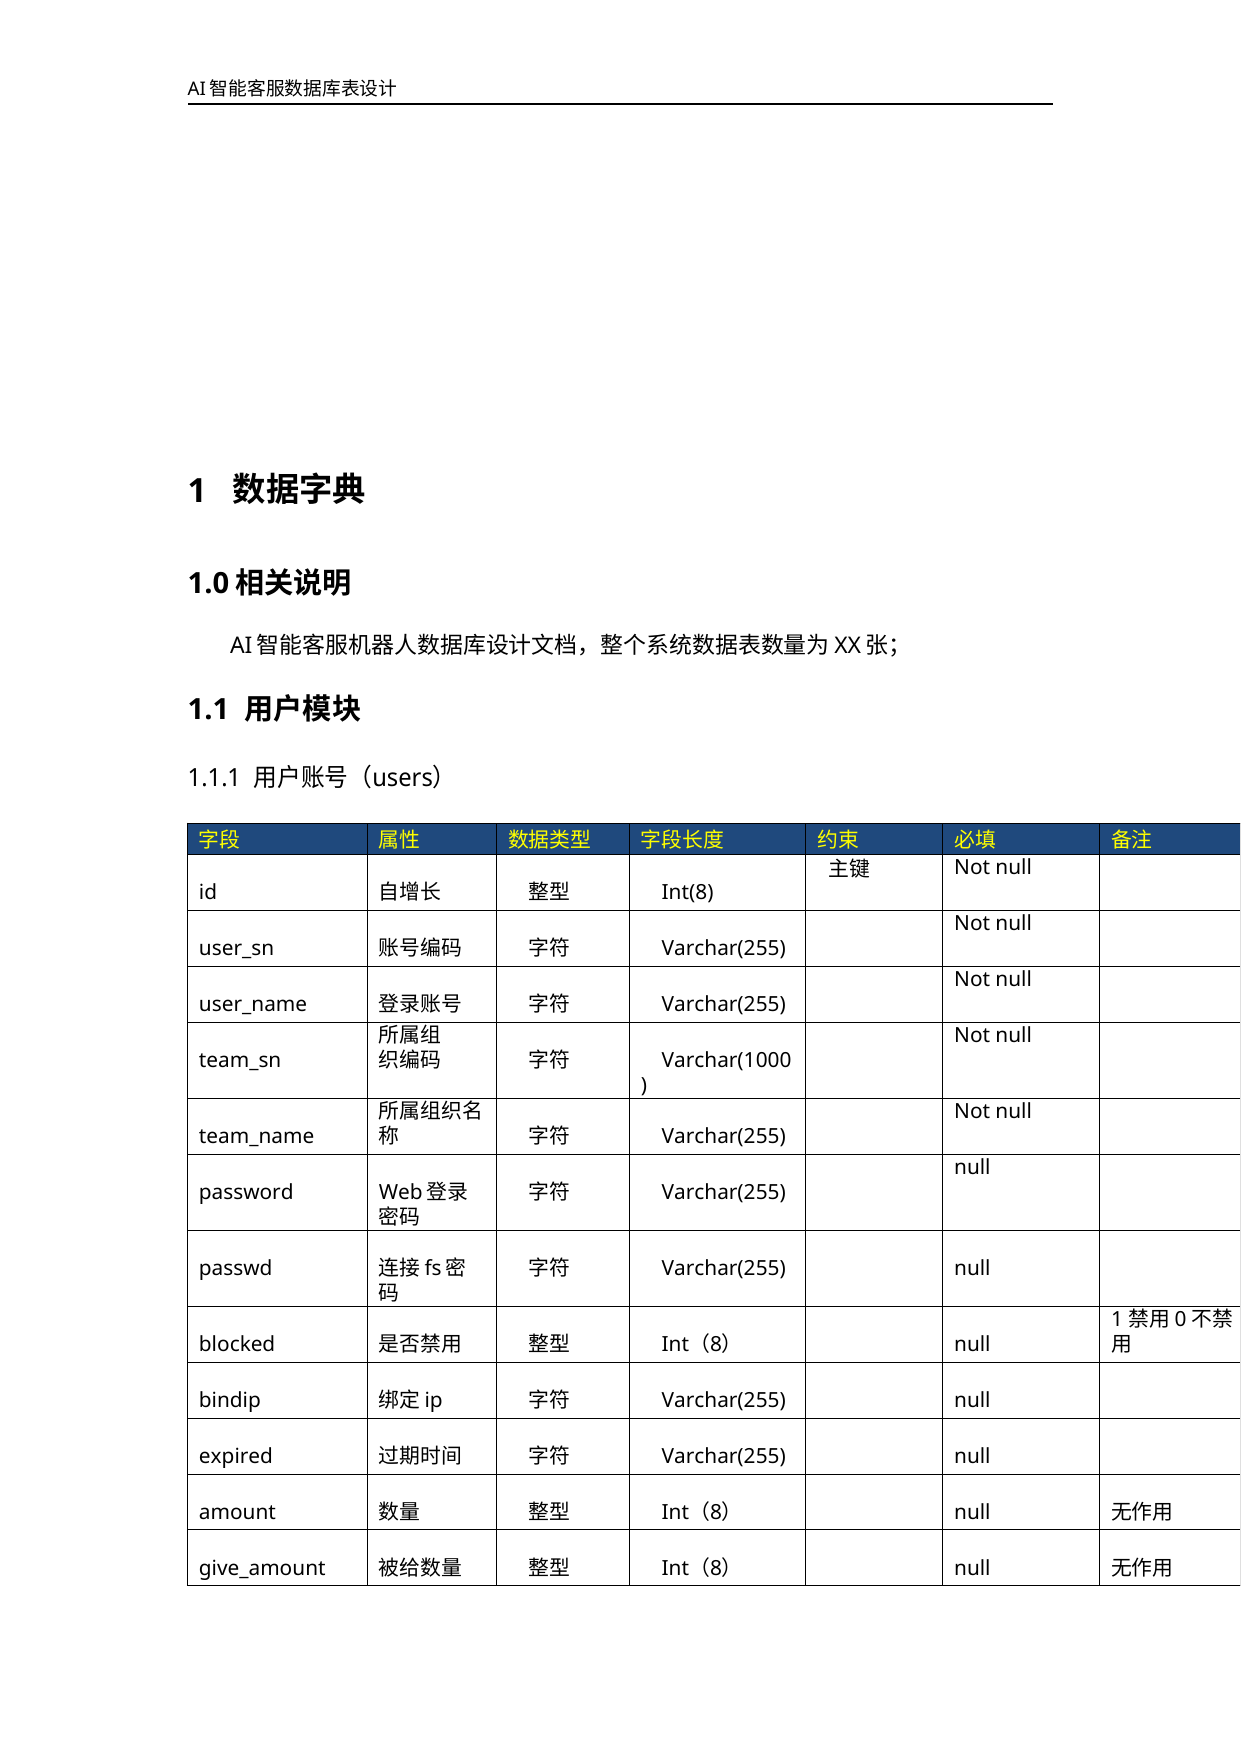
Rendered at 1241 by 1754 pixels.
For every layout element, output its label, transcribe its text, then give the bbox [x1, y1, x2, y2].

table_cell password [188, 1155, 367, 1229]
table_cell expired [188, 1419, 367, 1473]
table_cell Int（8） [630, 1307, 805, 1362]
table_header 备注 [1100, 824, 1240, 854]
table_cell Varchar(255) [630, 1419, 805, 1473]
table_cell Int（8） [630, 1475, 805, 1529]
table_cell Varchar(255) [630, 1099, 805, 1153]
table_cell 1 禁用 0 不禁用 [1100, 1307, 1240, 1362]
table_cell 账号编码 [368, 911, 496, 966]
text AI智能客服机器人数据库设计文档，整个系统数据表数量为XX张； [230, 627, 1053, 661]
table_cell Varchar(255) [630, 967, 805, 1022]
table_cell user_sn [188, 911, 367, 966]
table_header 字段长度 [630, 824, 805, 854]
table_cell team_sn [188, 1023, 367, 1098]
table_cell Varchar(255) [630, 1231, 805, 1306]
table_cell Varchar(255) [630, 1363, 805, 1417]
table_cell [806, 1419, 942, 1473]
table_cell Not null [943, 1023, 1099, 1098]
table_header 字段 [188, 824, 367, 854]
table_cell give_amount [188, 1530, 367, 1585]
subtitle 1.0相关说明 [187, 560, 1053, 602]
table_cell [1100, 1363, 1240, 1417]
table_cell null [943, 1530, 1099, 1585]
table_cell 是否禁用 [368, 1307, 496, 1362]
table_cell [1100, 1231, 1240, 1306]
table_cell Not null [943, 1099, 1099, 1153]
table_cell 无作用 [1100, 1530, 1240, 1585]
table_cell 连接fs密码 [368, 1231, 496, 1306]
table_cell 整型 [497, 855, 629, 910]
table_cell 字符 [497, 1419, 629, 1473]
table_cell [806, 1155, 942, 1229]
table_cell Int(8) [630, 855, 805, 910]
table_cell 整型 [497, 1307, 629, 1362]
table_cell [1100, 1155, 1240, 1229]
table_cell null [943, 1475, 1099, 1529]
table_cell [1100, 1023, 1240, 1098]
table_cell [806, 1530, 942, 1585]
subtitle 数据字典 [187, 467, 1053, 512]
table_cell [806, 1231, 942, 1306]
subtitle 1.1 用户模块 [187, 686, 1053, 728]
table_cell 被给数量 [368, 1530, 496, 1585]
table_cell [806, 911, 942, 966]
table_cell [806, 967, 942, 1022]
subtitle 1.1.1 用户账号（users） [187, 757, 1053, 793]
table_cell Varchar(255) [630, 911, 805, 966]
table_cell 过期时间 [368, 1419, 496, 1473]
table_header 必填 [943, 824, 1099, 854]
table_cell passwd [188, 1231, 367, 1306]
table_cell 字符 [497, 1155, 629, 1229]
table_cell Varchar(1000) [630, 1023, 805, 1098]
table_cell null [943, 1419, 1099, 1473]
table_cell id [188, 855, 367, 910]
table_cell 所属组织名称 [368, 1099, 496, 1153]
table_cell 登录账号 [368, 967, 496, 1022]
table_cell blocked [188, 1307, 367, 1362]
table_cell 无作用 [1100, 1475, 1240, 1529]
table_cell team_name [188, 1099, 367, 1153]
table_cell [1100, 911, 1240, 966]
table_header 约束 [806, 824, 942, 854]
table_cell Not null [943, 855, 1099, 910]
table_cell [806, 1099, 942, 1153]
table_cell 自增长 [368, 855, 496, 910]
table_header 属性 [368, 824, 496, 854]
table_cell Not null [943, 967, 1099, 1022]
table_cell 绑定ip [368, 1363, 496, 1417]
table_cell Varchar(255) [630, 1155, 805, 1229]
table_header 数据类型 [497, 824, 629, 854]
table_cell [1100, 1419, 1240, 1473]
table_cell [806, 1475, 942, 1529]
table_cell [1100, 855, 1240, 910]
table_cell user_name [188, 967, 367, 1022]
table_cell 字符 [497, 911, 629, 966]
table_cell [1100, 967, 1240, 1022]
table_cell [806, 1363, 942, 1417]
table_cell 主键 [806, 855, 942, 910]
table_cell 整型 [497, 1475, 629, 1529]
table_cell 字符 [497, 1099, 629, 1153]
table_cell 数量 [368, 1475, 496, 1529]
table_cell null [943, 1307, 1099, 1362]
table_cell 字符 [497, 1363, 629, 1417]
table_cell [806, 1023, 942, 1098]
table_cell 字符 [497, 1231, 629, 1306]
table_cell null [943, 1155, 1099, 1229]
table_cell Not null [943, 911, 1099, 966]
table_cell [1100, 1099, 1240, 1153]
table_cell bindip [188, 1363, 367, 1417]
table_cell 所属组 织编码 [368, 1023, 496, 1098]
table_cell Web登录密码 [368, 1155, 496, 1229]
table_cell 字符 [497, 1023, 629, 1098]
table_cell [806, 1307, 942, 1362]
table_cell amount [188, 1475, 367, 1529]
table_cell 字符 [497, 967, 629, 1022]
table_cell null [943, 1231, 1099, 1306]
table_cell null [943, 1363, 1099, 1417]
table_cell Int（8） [630, 1530, 805, 1585]
table_cell 整型 [497, 1530, 629, 1585]
